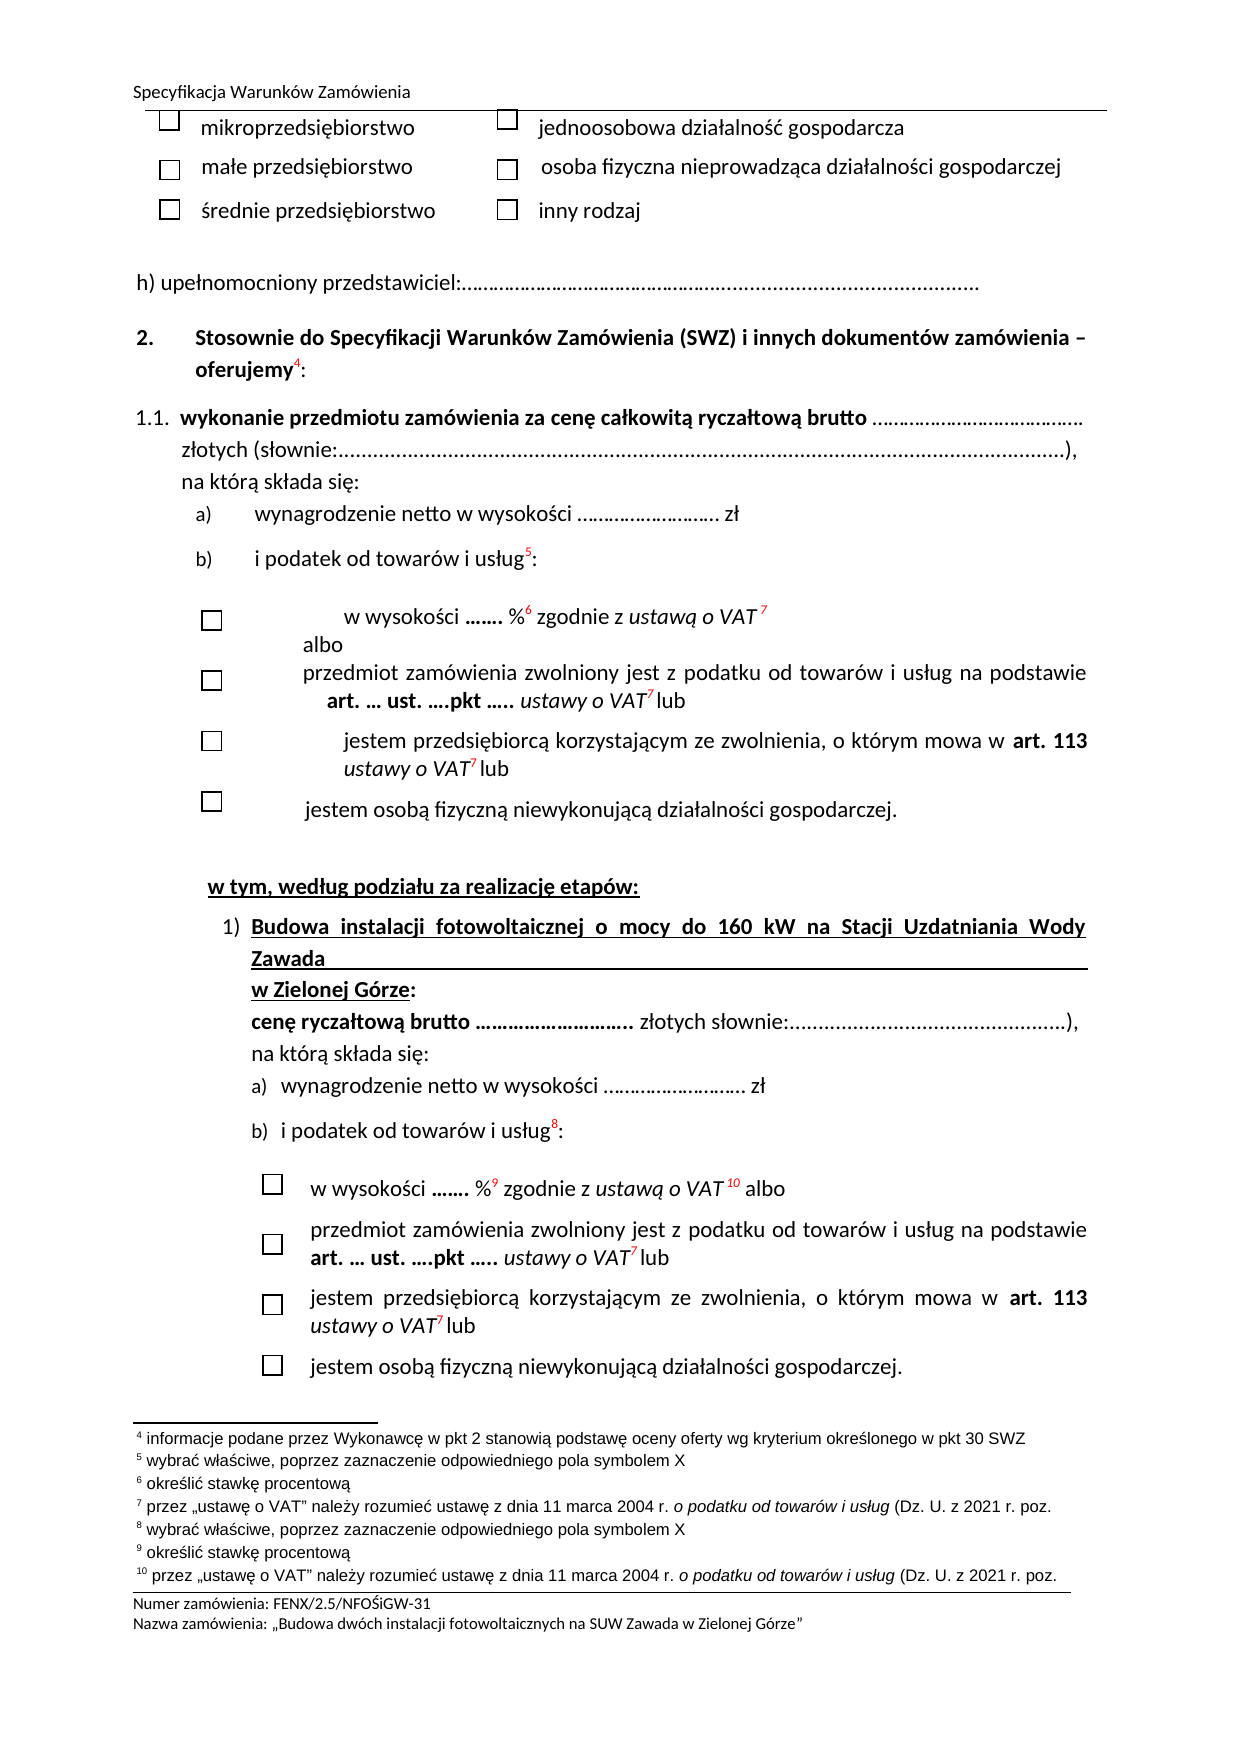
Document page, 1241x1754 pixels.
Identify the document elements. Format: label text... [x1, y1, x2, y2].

table_header jednoosobowa działalność gospodarcza [487, 105, 1102, 152]
list i podatek od towarów i usług: [251, 1116, 1087, 1144]
text na którą składa się: [251, 1039, 1087, 1067]
text w wysokości ……. % zgodnie z ustawą o VAT albo [310, 1174, 1108, 1202]
list Stosownie do Specyfikacji Warunków Zamówienia (SWZ) i innych dokumentów zamówienia – oferujemy: [136, 323, 1087, 383]
text złotych (słownie:..............................................................................................................................), [135, 435, 1087, 463]
list Budowa instalacji fotowoltaicznej o mocy do 160 kW na Stacji Uzdatniania Wody Zawada w Zielonej Górze: [222, 912, 1087, 1004]
table_cell średnie przedsiębiorstwo [136, 197, 487, 236]
text w wysokości ……. % zgodnie z ustawą o VAT [236, 602, 1108, 630]
list wynagrodzenie netto w wysokości ……………………… zł [251, 1071, 1087, 1099]
text przedmiot zamówienia zwolniony jest z podatku od towarów i usług na podstawie art. … ust. ….pkt ….. ustawy o VAT7 lub [195, 658, 1087, 714]
list wykonanie przedmiotu zamówienia za cenę całkowitą ryczałtową brutto …………………………………. [135, 403, 1087, 431]
text jestem osobą fizyczną niewykonującą działalności gospodarczej. [310, 1352, 1087, 1380]
table_header mikroprzedsiębiorstwo [136, 105, 487, 152]
text jestem osobą fizyczną niewykonującą działalności gospodarczej. [198, 795, 1087, 823]
list wynagrodzenie netto w wysokości ……………………… zł [195, 499, 1087, 527]
text na którą składa się: [135, 467, 1087, 495]
table_cell inny rodzaj [487, 197, 1102, 236]
text przedmiot zamówienia zwolniony jest z podatku od towarów i usług na podstawie art. … ust. ….pkt ….. ustawy o VAT7 lub [310, 1215, 1087, 1271]
table_cell małe przedsiębiorstwo [136, 152, 487, 197]
text jestem przedsiębiorcą korzystającym ze zwolnienia, o którym mowa w art. 113 ustawy o VAT7 lub [236, 726, 1087, 782]
text h) upełnomocniony przedstawiciel:………………………………………….............................................. [136, 268, 1087, 296]
list i podatek od towarów i usług: [195, 544, 1087, 572]
table_cell osoba fizyczna nieprowadząca działalności gospodarczej [487, 152, 1102, 197]
text w tym, według podziału za realizację etapów: [192, 872, 1087, 900]
list cenę ryczałtową brutto ……………………….. złotych słownie:................................................), [251, 1007, 1087, 1035]
text jestem przedsiębiorcą korzystającym ze zwolnienia, o którym mowa w art. 113 ustawy o VAT7 lub [310, 1283, 1087, 1339]
text albo [195, 630, 1087, 658]
